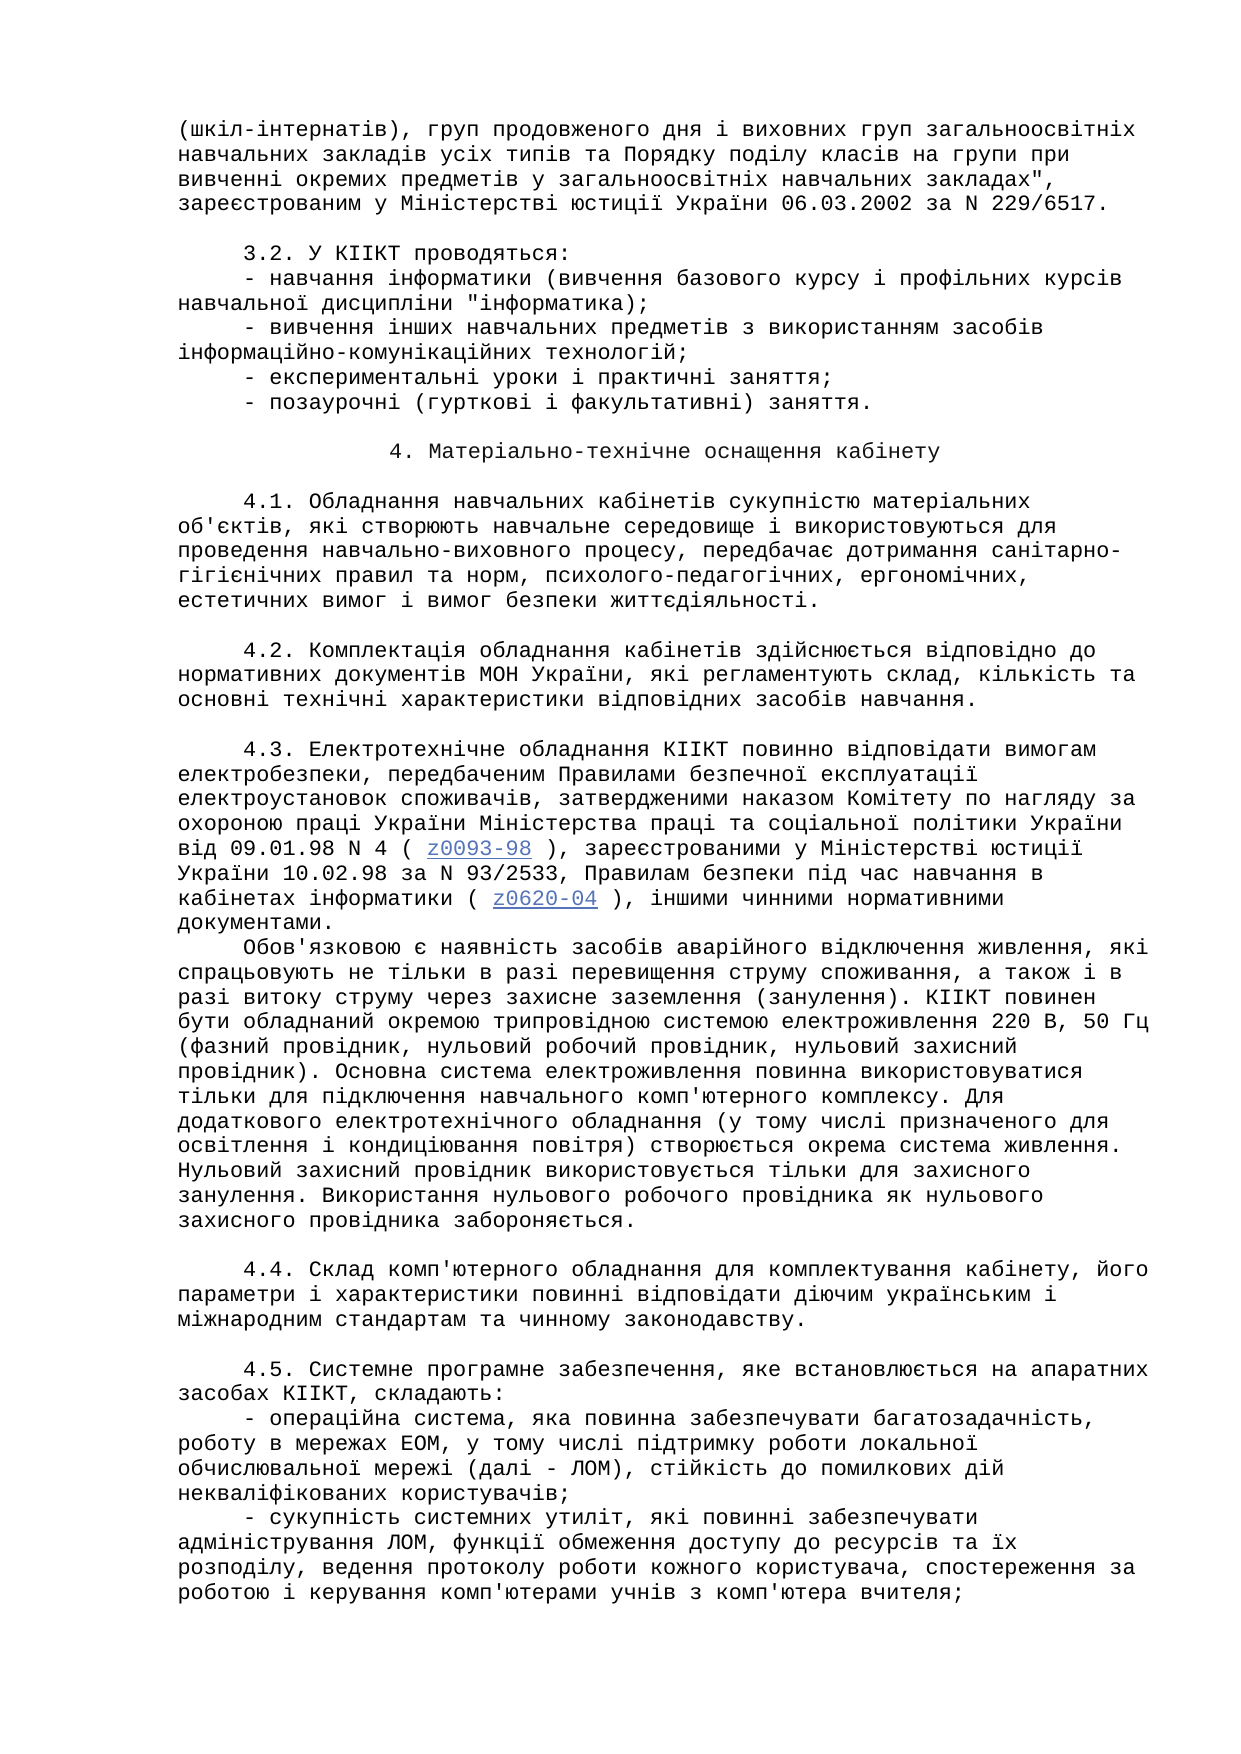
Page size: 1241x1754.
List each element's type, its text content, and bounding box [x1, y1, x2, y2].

text 4.3. Електротехнічне обладнання КІІКТ повинно відповідати вимогам електробезпеки, передбаченим Правилами безпечної експлуатації електроустановок споживачів, затвердженими наказом Комітету по нагляду за охороною праці України Міністерства праці та соціальної політики України від 09.01.98 N 4 ( z0093-98 ), зареєстрованими у Міністерстві юстиції України 10.02.98 за N 93/2533, Правилам безпеки під час навчання в кабінетах інформатики ( z0620-04 ), іншими чинними нормативними документами. [177, 738, 1152, 936]
text 4.4. Склад комп'ютерного обладнання для комплектування кабінету, його параметри і характеристики повинні відповідати діючим українським і міжнародним стандартам та чинному законодавству. [177, 1258, 1152, 1358]
text - сукупність системних утиліт, які повинні забезпечувати адміністрування ЛОМ, функції обмеження доступу до ресурсів та їх розподілу, ведення протоколу роботи кожного користувача, спостереження за роботою і керування комп'ютерами учнів з комп'ютера вчителя; [177, 1506, 1152, 1606]
text - операційна система, яка повинна забезпечувати багатозадачність, роботу в мережах ЕОМ, у тому числі підтримку роботи локальної обчислювальної мережі (далі - ЛОМ), стійкість до помилкових дій некваліфікованих користувачів; [177, 1407, 1152, 1506]
text 3.2. У КІІКТ проводяться: [177, 242, 1152, 267]
text 4. Матеріально-технічне оснащення кабінету [177, 440, 1152, 490]
text - експериментальні уроки і практичні заняття; [177, 366, 1152, 391]
text Обов'язковою є наявність засобів аварійного відключення живлення, які спрацьовують не тільки в разі перевищення струму споживання, а також і в разі витоку струму через захисне заземлення (занулення). КІІКТ повинен бути обладнаний окремою трипровідною системою електроживлення 220 В, 50 Гц (фазний провідник, нульовий робочий провідник, нульовий захисний провідник). Основна система електроживлення повинна використовуватися тільки для підключення навчального комп'ютерного комплексу. Для додаткового електротехнічного обладнання (у тому числі призначеного для освітлення і кондиціювання повітря) створюється окрема система живлення. Нульовий захисний провідник використовується тільки для захисного занулення. Використання нульового робочого провідника як нульового захисного провідника забороняється. [177, 936, 1152, 1258]
text 4.2. Комплектація обладнання кабінетів здійснюється відповідно до нормативних документів МОН України, які регламентують склад, кількість та основні технічні характеристики відповідних засобів навчання. [177, 639, 1152, 738]
text - навчання інформатики (вивчення базового курсу і профільних курсів навчальної дисципліни "інформатика); [177, 267, 1152, 316]
text - позаурочні (гурткові і факультативні) заняття. [177, 391, 1152, 440]
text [177, 118, 1152, 242]
text 4.5. Системне програмне забезпечення, яке встановлюється на апаратних засобах КІІКТ, складають: [177, 1358, 1152, 1407]
text - вивчення інших навчальних предметів з використанням засобів інформаційно-комунікаційних технологій; [177, 316, 1152, 366]
text 4.1. Обладнання навчальних кабінетів сукупністю матеріальних об'єктів, які створюють навчальне середовище і використовуються для проведення навчально-виховного процесу, передбачає дотримання санітарно-гігієнічних правил та норм, психолого-педагогічних, ергономічних, естетичних вимог і вимог безпеки життєдіяльності. [177, 490, 1152, 639]
